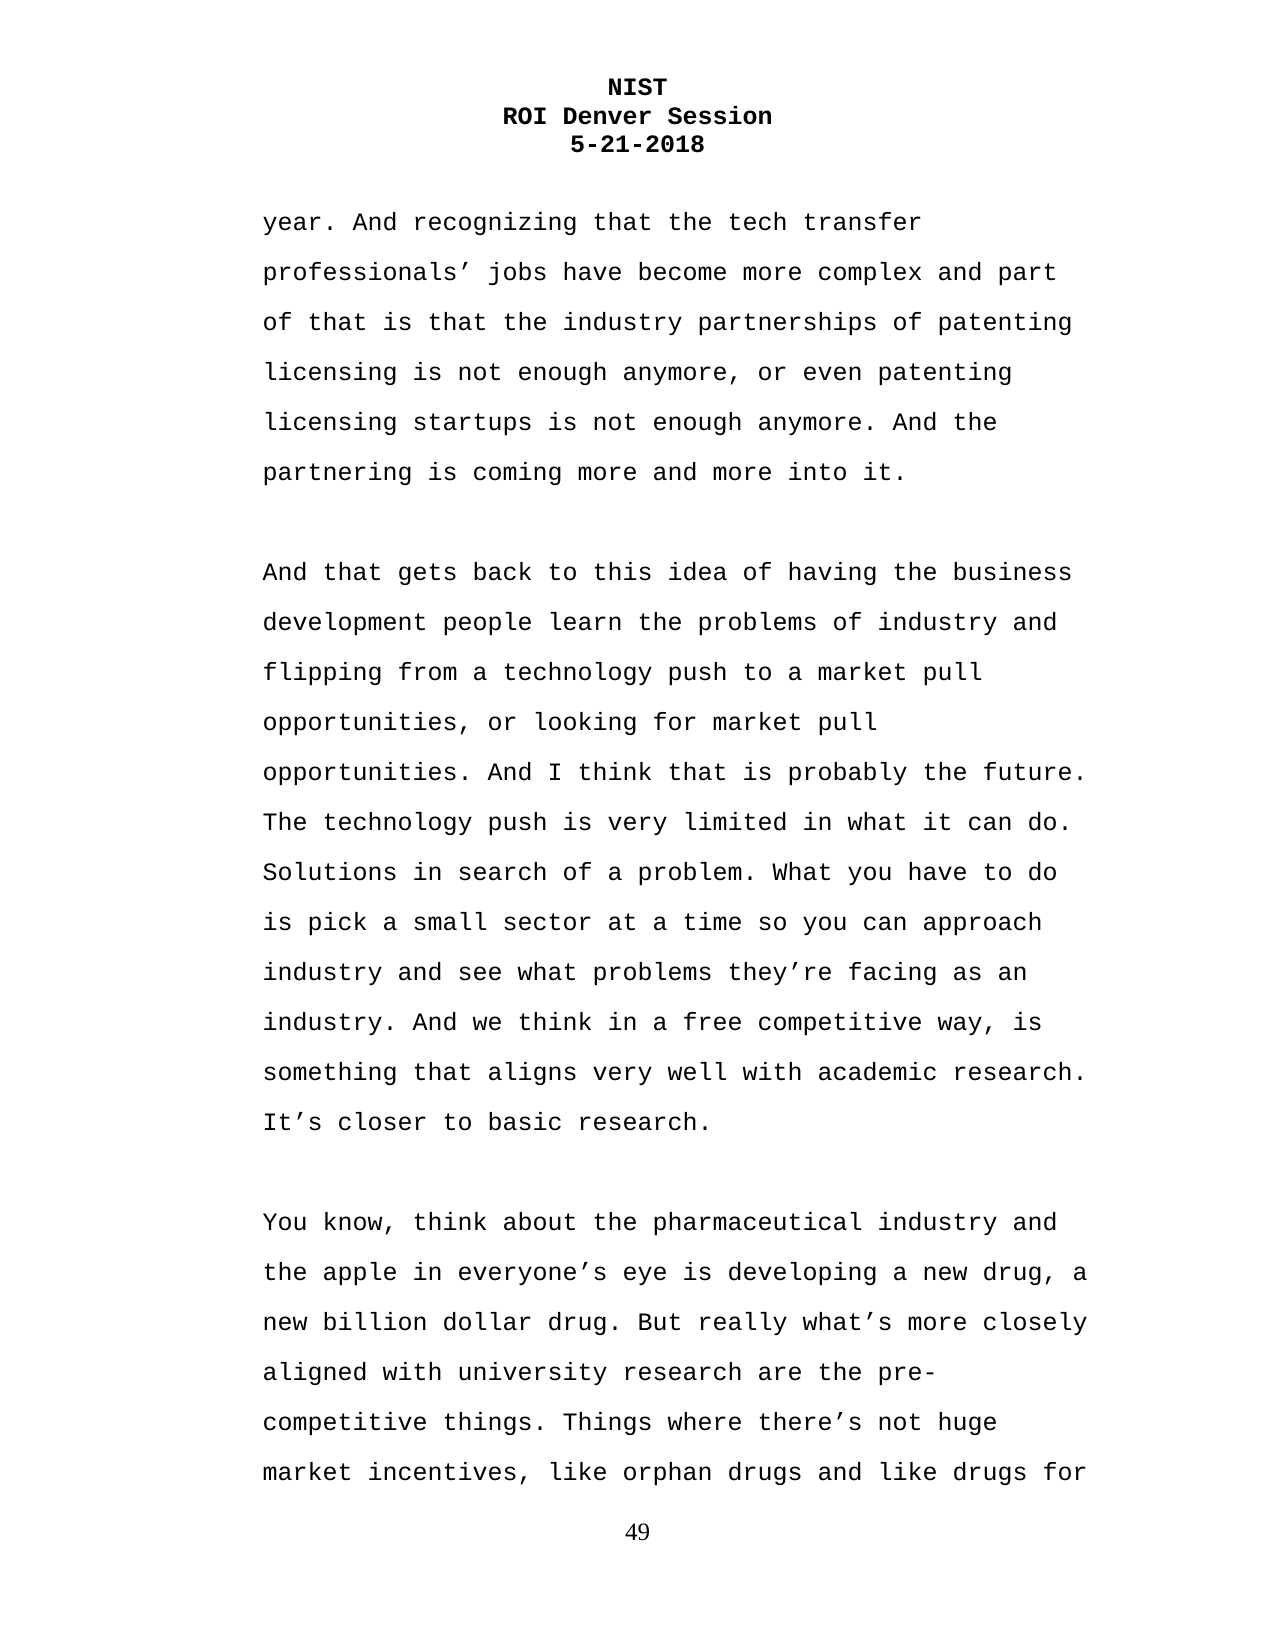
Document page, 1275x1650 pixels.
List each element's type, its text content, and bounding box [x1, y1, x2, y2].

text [187, 188, 1087, 488]
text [262, 1188, 1087, 1488]
text And that gets back to this idea of having the business development people learn the problems of industry and flipping from a technology push to a market pull opportunities, or looking for market pull opportunities. And I think that is probably the future. The technology push is very limited in what it can do. Solutions in search of a problem. What you have to do is pick a small sector at a time so you can approach industry and see what problems they’re facing as an industry. And we think in a free competitive way, is something that aligns very well with academic research. It’s closer to basic research. [262, 538, 1087, 1138]
